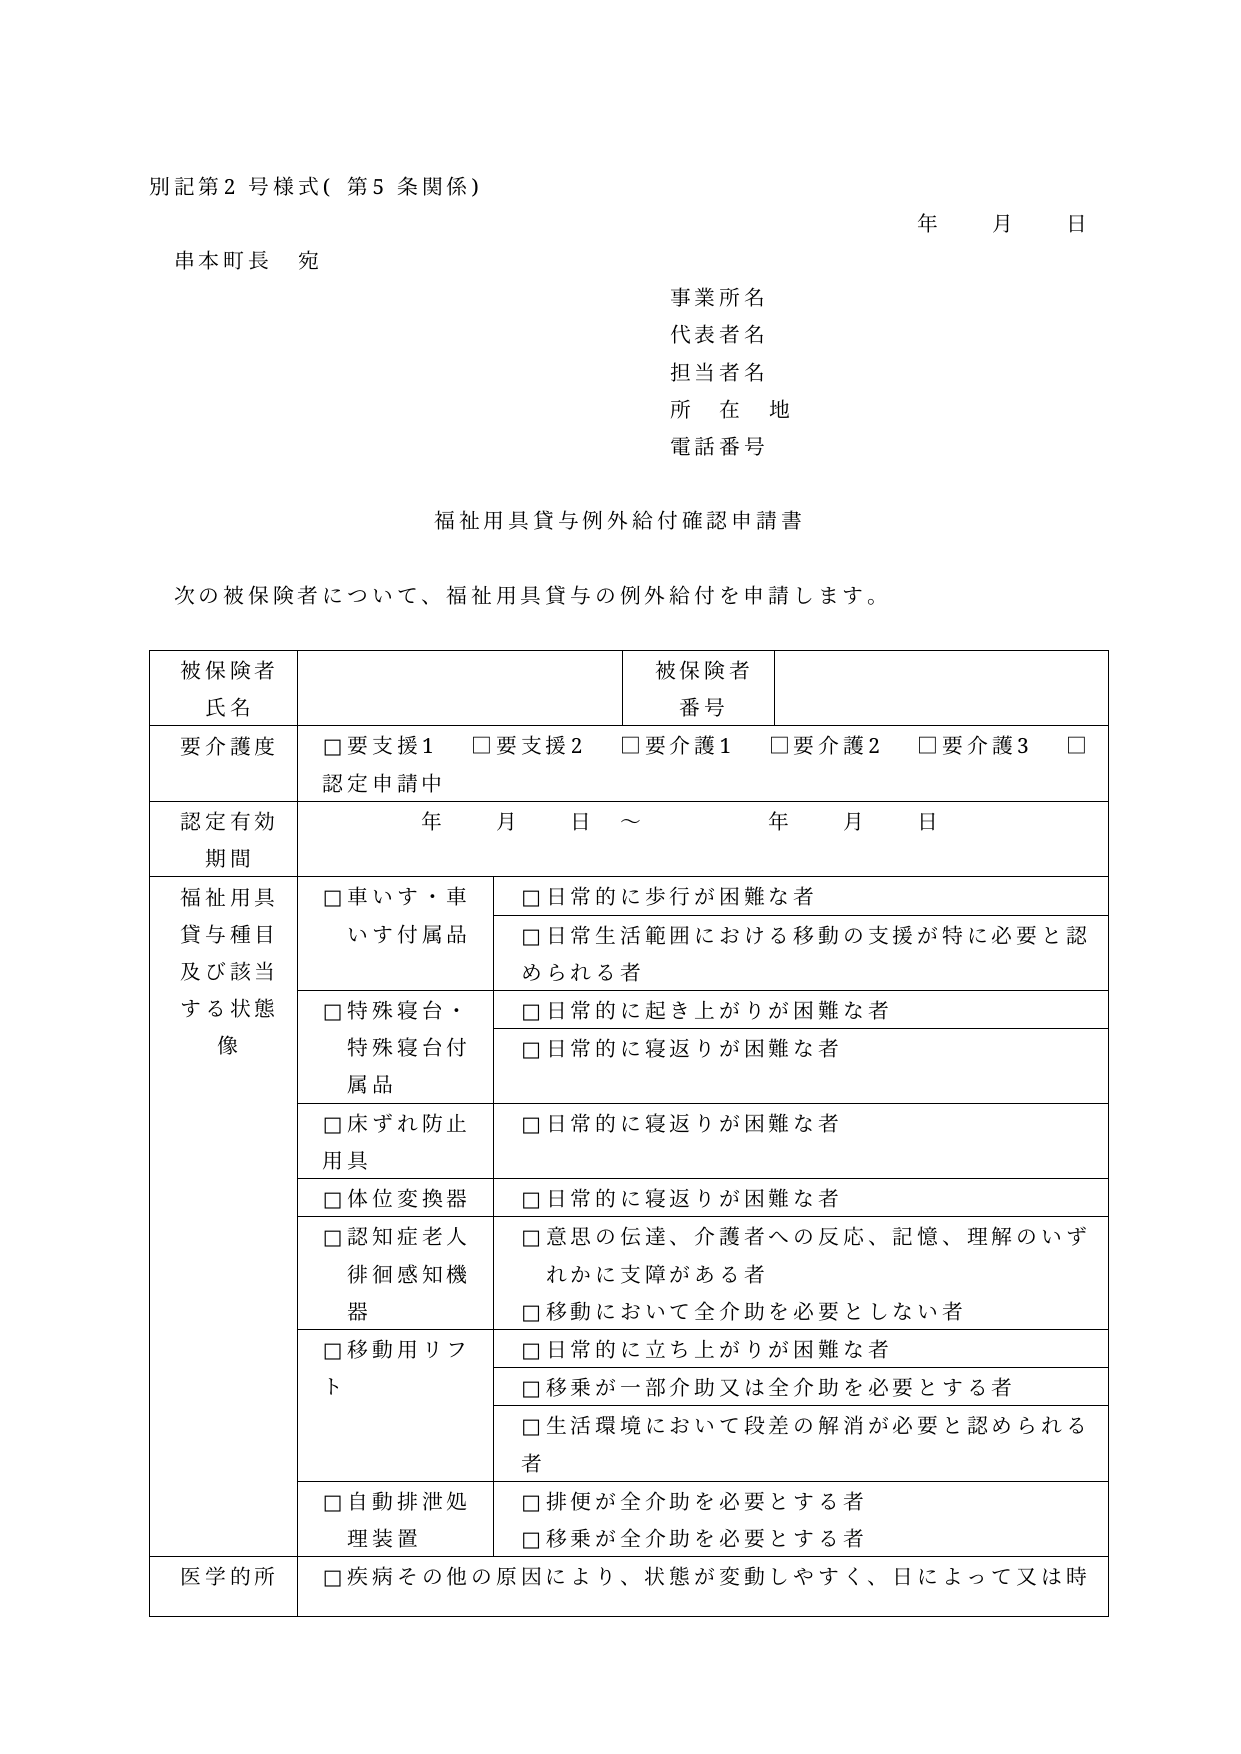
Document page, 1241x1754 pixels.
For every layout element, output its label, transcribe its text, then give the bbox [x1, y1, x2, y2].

table_cell □日常的に起き上がりが困難な者 [494, 991, 1108, 1028]
table_cell □移動用リフト [298, 1330, 493, 1481]
table_cell 医学的所見 ※該当する 場合記入 [150, 1557, 297, 1616]
text 別記第2号様式(第5条関係) [149, 167, 1091, 204]
table_cell □認知症老人徘徊感知機器 [298, 1217, 493, 1329]
table_cell 福祉用具貸与種目及び該当 する状態像 [150, 877, 297, 1556]
text 年 月 日 [149, 204, 1091, 241]
table_cell □日常的に寝返りが困難な者 [494, 1104, 1108, 1178]
table_cell 年 月 日 ～ 年 月 日 [298, 802, 1108, 876]
table_cell □床ずれ防止用具 [298, 1104, 493, 1178]
table_header [775, 651, 1108, 725]
text 電話番号 [149, 427, 1091, 464]
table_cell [298, 1557, 1108, 1616]
text 串本町長 宛 [149, 241, 1091, 278]
table_cell □体位変換器 [298, 1179, 493, 1216]
text 次の被保険者について、福祉用具貸与の例外給付を申請します。 [149, 576, 1091, 613]
table_cell □日常的に立ち上がりが困難な者 [494, 1330, 1108, 1367]
text 福祉用具貸与例外給付確認申請書 [149, 501, 1091, 538]
table_cell □日常的に寝返りが困難な者 [494, 1029, 1108, 1102]
text 代表者名 [149, 315, 1091, 352]
table_cell □特殊寝台・特殊寝台付属品 [298, 991, 493, 1102]
table_cell 認定有効期間 [150, 802, 297, 876]
table_cell □要支援1 □要支援2 □要介護1 □要介護2 □要介護3 □認定申請中 [298, 726, 1108, 801]
table_cell □移乗が一部介助又は全介助を必要とする者 [494, 1368, 1108, 1405]
table_cell □日常的に寝返りが困難な者 [494, 1179, 1108, 1216]
text 所 在 地 [149, 390, 1091, 427]
table_header 被保険者番号 [623, 651, 774, 725]
table_cell □自動排泄処理装置 [298, 1482, 493, 1556]
table_cell □車いす・車いす付属品 [298, 877, 493, 990]
text 担当者名 [149, 352, 1091, 390]
table_cell □意思の伝達、介護者への反応、記憶、理解のいずれかに支障がある者 □移動において全介助を必要としない者 [494, 1217, 1108, 1329]
table_cell □排便が全介助を必要とする者 □移乗が全介助を必要とする者 [494, 1482, 1108, 1556]
table_header [298, 651, 622, 725]
table_cell 要介護度 [150, 726, 297, 801]
table_cell □生活環境において段差の解消が必要と認められる者 [494, 1406, 1108, 1481]
table_cell □日常的に歩行が困難な者 [494, 877, 1108, 914]
table_cell □日常生活範囲における移動の支援が特に必要と認められる者 [494, 916, 1108, 990]
table_header 被保険者氏名 [150, 651, 297, 725]
text 事業所名 [149, 278, 1091, 315]
